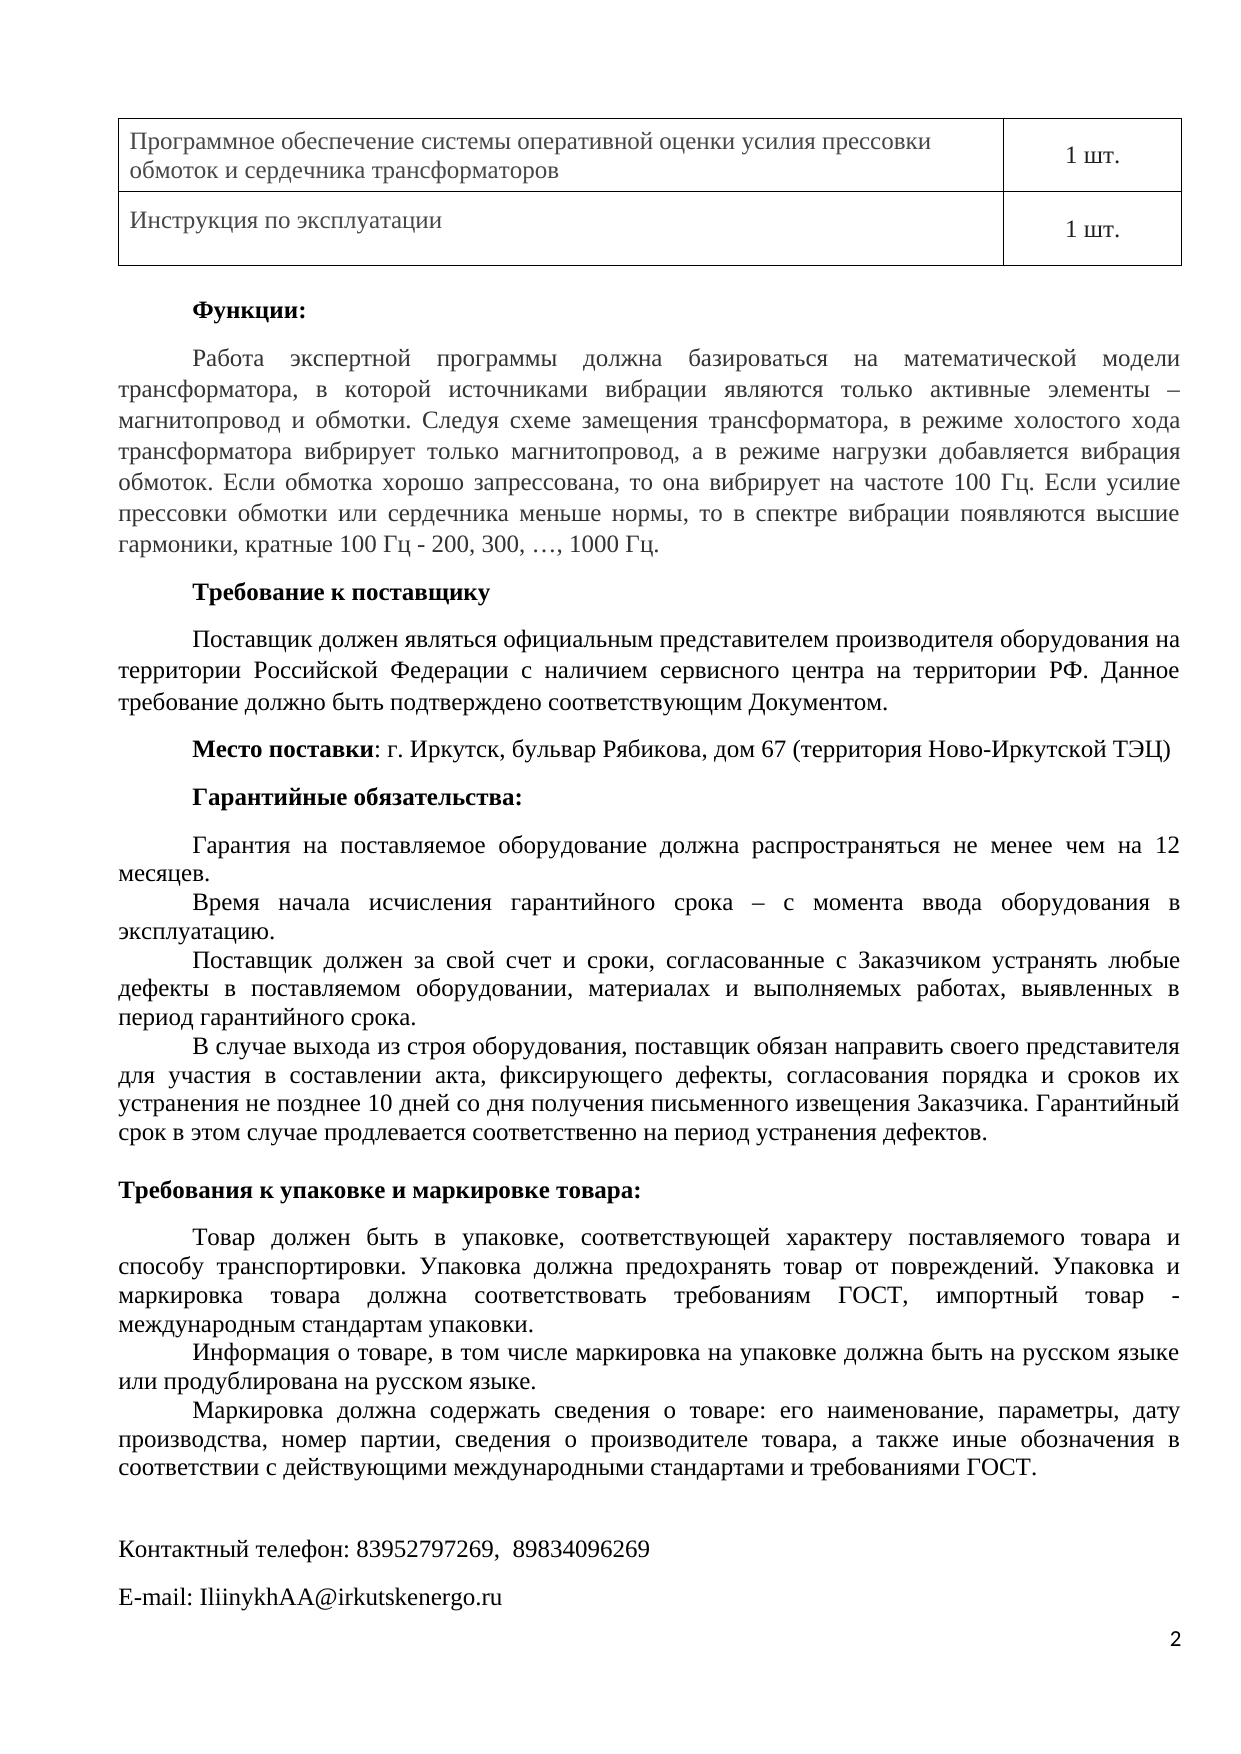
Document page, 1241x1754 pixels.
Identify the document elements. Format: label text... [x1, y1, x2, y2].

text Функции: [118, 295, 1181, 324]
text Контактный телефон: 83952797269, 89834096269 [118, 1534, 1181, 1563]
text Поставщик должен являться официальным представителем производителя оборудования на территории Российской Федерации с наличием сервисного центра на территории РФ. Данное требование должно быть подтверждено соответствующим Документом. [118, 624, 1181, 715]
text Требование к поставщику [118, 577, 1181, 606]
text Поставщик должен за свой счет и сроки, согласованные с Заказчиком устранять любые дефекты в поставляемом оборудовании, материалах и выполняемых работах, выявленных в период гарантийного срока. [118, 945, 1181, 1031]
table_cell Программное обеспечение системы оперативной оценки усилия прессовки обмоток и сердечника трансформаторов [119, 119, 1003, 191]
text Товар должен быть в упаковке, соответствующей характеру поставляемого товара и способу транспортировки. Упаковка должна предохранять товар от повреждений. Упаковка и маркировка товара должна соответствовать требованиям ГОСТ, импортный товар - международным стандартам упаковки. [118, 1222, 1181, 1337]
text Время начала исчисления гарантийного срока – с момента ввода оборудования в эксплуатацию. [118, 887, 1181, 945]
text E-mail: IliinykhAA@irkutskenergo.ru [118, 1582, 1181, 1611]
text Требования к упаковке и маркировке товара: [118, 1175, 1181, 1203]
text Место поставки: г. Иркутск, бульвар Рябикова, дом 67 (территория Ново-Иркутской ТЭЦ) [118, 734, 1181, 763]
text Гарантия на поставляемое оборудование должна распространяться не менее чем на 12 месяцев. [118, 830, 1181, 887]
text Информация о товаре, в том числе маркировка на упаковке должна быть на русском языке или продублирована на русском языке. [118, 1337, 1181, 1395]
table_cell Инструкция по эксплуатации [119, 192, 1003, 264]
text Гарантийные обязательства: [118, 782, 1181, 811]
table_cell 1 шт. [1004, 119, 1181, 191]
table_cell 1 шт. [1004, 192, 1181, 264]
text В случае выхода из строя оборудования, поставщик обязан направить своего представителя для участия в составлении акта, фиксирующего дефекты, согласования порядка и сроков их устранения не позднее 10 дней со дня получения письменного извещения Заказчика. Гарантийный срок в этом случае продлевается соответственно на период устранения дефектов. [118, 1031, 1181, 1146]
text Маркировка должна содержать сведения о товаре: его наименование, параметры, дату производства, номер партии, сведения о производителе товара, а также иные обозначения в соответствии с действующими международными стандартами и требованиями ГОСТ. [118, 1395, 1181, 1481]
